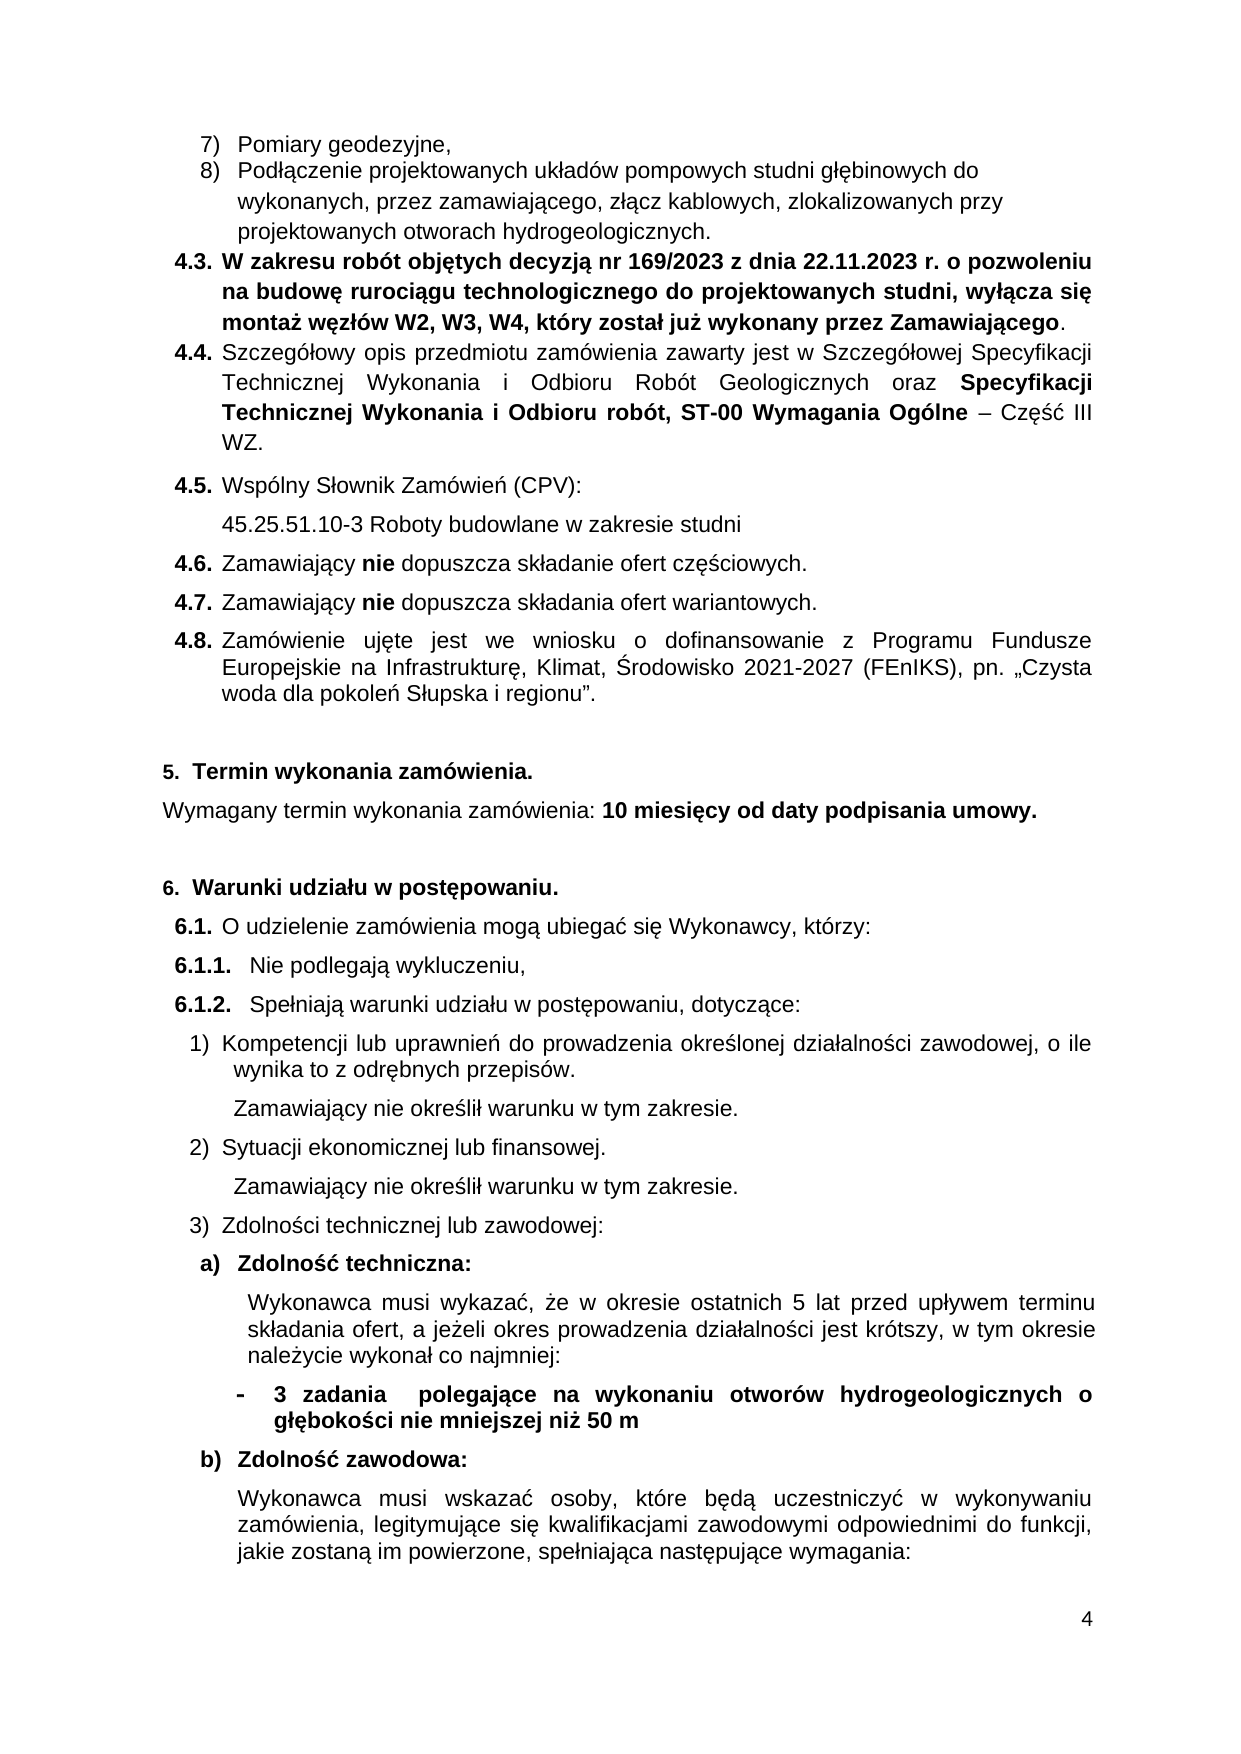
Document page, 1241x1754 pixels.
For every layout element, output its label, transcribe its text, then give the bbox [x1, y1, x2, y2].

list Wspólny Słownik Zamówień (CPV): [174, 472, 1093, 498]
list Szczegółowy opis przedmiotu zamówienia zawarty jest w Szczegółowej Specyfikacji Technicznej Wykonania i Odbioru Robót Geologicznych oraz Specyfikacji Technicznej Wykonania i Odbioru robót, ST-00 Wymagania Ogólne – Część III WZ. [174, 339, 1093, 456]
list Spełniają warunki udziału w postępowaniu, dotyczące: [174, 991, 1093, 1017]
list 3 zadania polegające na wykonaniu otworów hydrogeologicznych o głębokości nie mniejszej niż 50 m [236, 1381, 1093, 1433]
list Zdolności technicznej lub zawodowej: [189, 1212, 1093, 1238]
list Kompetencji lub uprawnień do prowadzenia określonej działalności zawodowej, o ile wynika to z odrębnych przepisów. [189, 1030, 1093, 1082]
list Nie podlegają wykluczeniu, [174, 952, 1093, 978]
text Zamawiający nie określił warunku w tym zakresie. [174, 1095, 1093, 1121]
list Zamówienie ujęte jest we wniosku o dofinansowanie z Programu Fundusze Europejskie na Infrastrukturę, Klimat, Środowisko 2021-2027 (FEnIKS), pn. „Czysta woda dla pokoleń Słupska i regionu”. [174, 627, 1093, 706]
text Zamawiający nie określił warunku w tym zakresie. [233, 1173, 1093, 1199]
list Zamawiający nie dopuszcza składania ofert wariantowych. [174, 588, 1093, 615]
list Podłączenie projektowanych układów pompowych studni głębinowych do wykonanych, przez zamawiającego, złącz kablowych, zlokalizowanych przy projektowanych otworach hydrogeologicznych. [200, 157, 1093, 244]
list Pomiary geodezyjne, [200, 131, 1093, 157]
list Warunki udziału w postępowaniu. [162, 874, 1093, 901]
list Zdolność zawodowa: [200, 1446, 1093, 1472]
table_header Wykonawca musi wykazać, że w okresie ostatnich 5 lat przed upływem terminu składania ofert, a jeżeli okres prowadzenia działalności jest krótszy, w tym okresie należycie wykonał co najmniej: [163, 1289, 1107, 1381]
list W zakresu robót objętych decyzją nr 169/2023 z dnia 22.11.2023 r. o pozwoleniu na budowę rurociągu technologicznego do projektowanych studni, wyłącza się montaż węzłów W2, W3, W4, który został już wykonany przez Zamawiającego. [174, 248, 1093, 335]
text 45.25.51.10-3 Roboty budowlane w zakresie studni [222, 511, 1093, 537]
list Sytuacji ekonomicznej lub finansowej. [189, 1134, 1093, 1160]
list O udzielenie zamówienia mogą ubiegać się Wykonawcy, którzy: [174, 913, 1093, 939]
list Termin wykonania zamówienia. [162, 758, 1093, 784]
text Wykonawca musi wskazać osoby, które będą uczestniczyć w wykonywaniu zamówienia, legitymujące się kwalifikacjami zawodowymi odpowiednimi do funkcji, jakie zostaną im powierzone, spełniająca następujące wymagania: [237, 1485, 1093, 1564]
list Zdolność techniczna: [200, 1250, 1093, 1277]
list Zamawiający nie dopuszcza składanie ofert częściowych. [174, 550, 1093, 576]
text Wymagany termin wykonania zamówienia: 10 miesięcy od daty podpisania umowy. [162, 797, 1093, 823]
